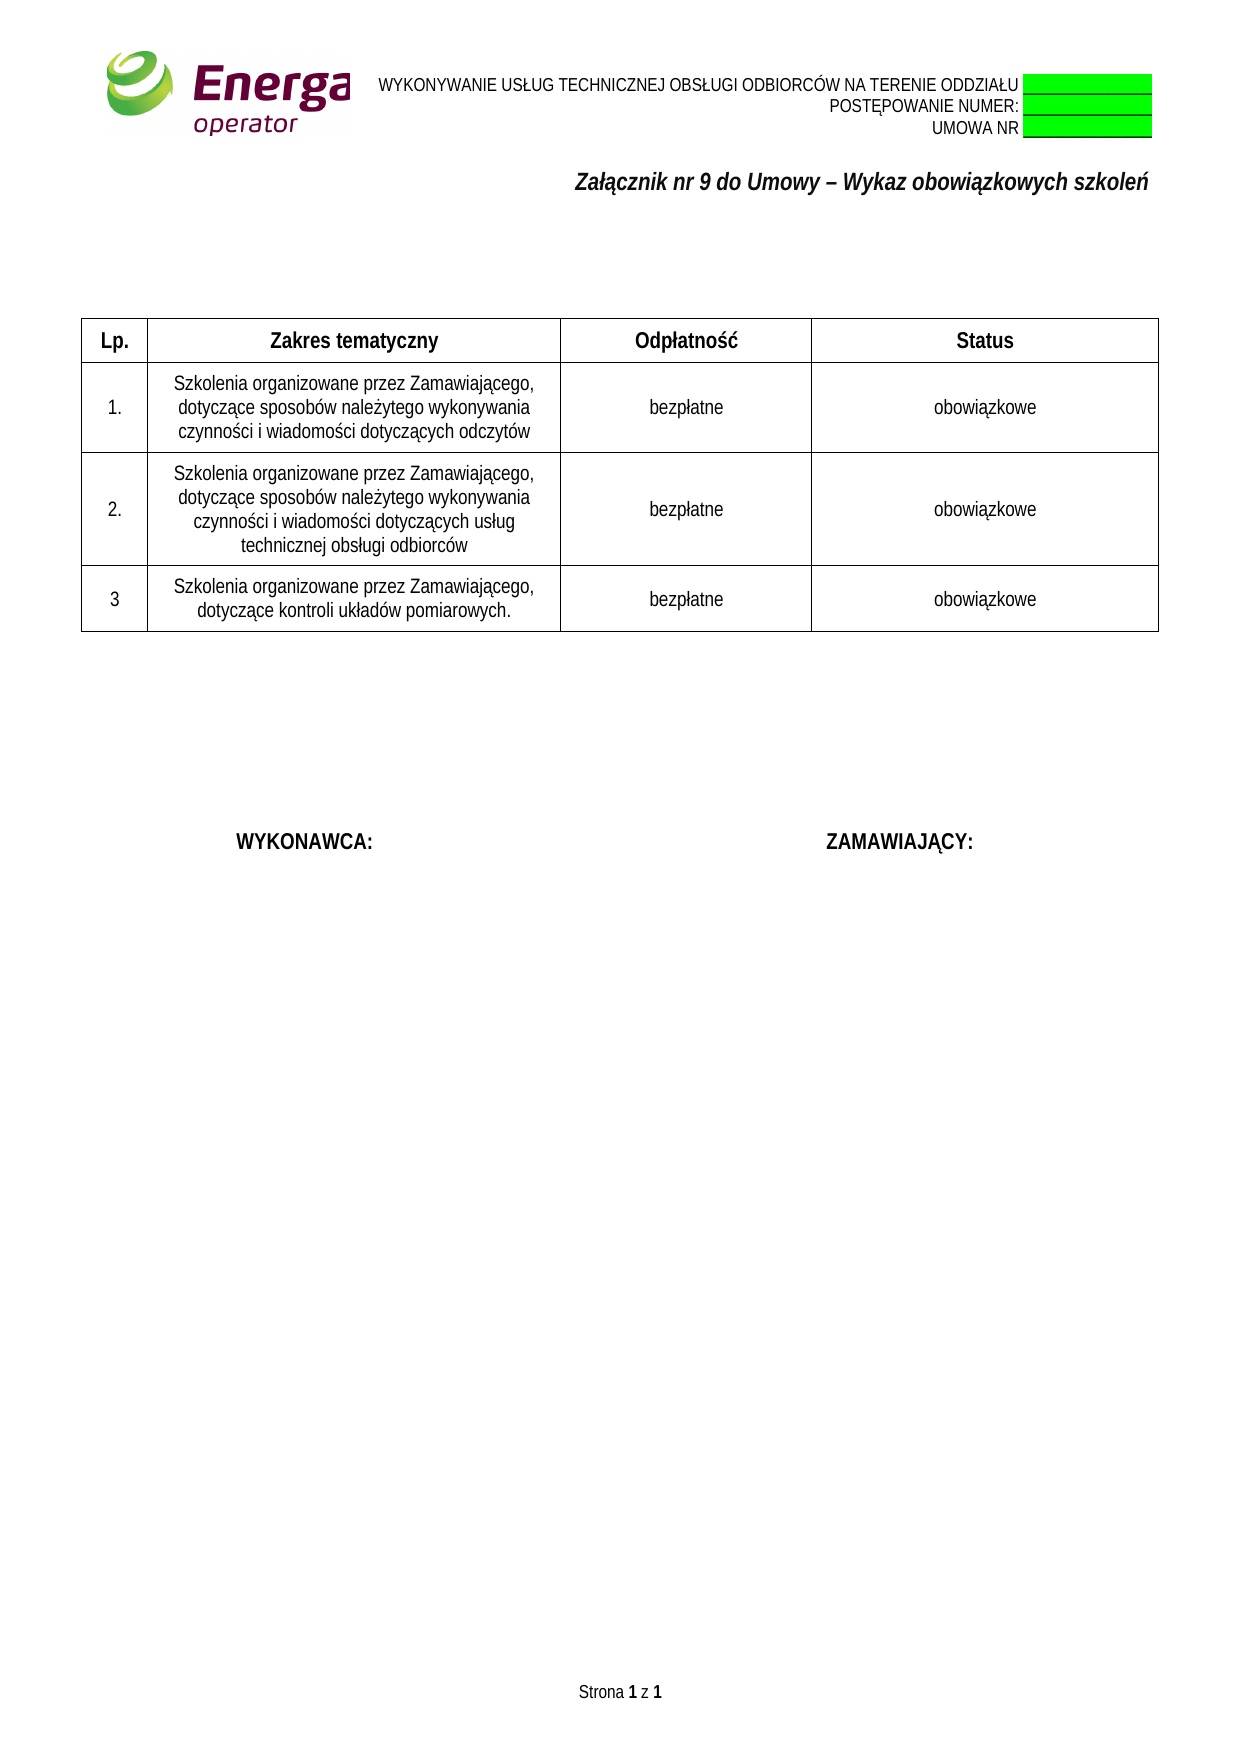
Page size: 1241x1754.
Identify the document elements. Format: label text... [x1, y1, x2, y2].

table_cell 2. [82, 453, 147, 565]
table_cell obowiązkowe [812, 363, 1158, 452]
table_cell Szkolenia organizowane przez Zamawiającego, dotyczące sposobów należytego wykonywania czynności i wiadomości dotyczących usług technicznej obsługi odbiorców [148, 453, 560, 565]
table_cell bezpłatne [561, 363, 811, 452]
table_header Lp. [82, 319, 147, 362]
table_header Zakres tematyczny [148, 319, 560, 362]
table_cell Szkolenia organizowane przez Zamawiającego, dotyczące sposobów należytego wykonywania czynności i wiadomości dotyczących odczytów [148, 363, 560, 452]
subtitle Załącznik nr 9 do Umowy – Wykaz obowiązkowych szkoleń [89, 167, 1152, 195]
table_cell bezpłatne [561, 566, 811, 631]
table_cell Szkolenia organizowane przez Zamawiającego, dotyczące kontroli układów pomiarowych. [148, 566, 560, 631]
text WYKONAWCA: ZAMAWIAJĄCY: [89, 828, 1152, 854]
table_header Odpłatność [561, 319, 811, 362]
picture [106, 51, 350, 136]
table_cell 3 [82, 566, 147, 631]
table_cell 1. [82, 363, 147, 452]
table_cell bezpłatne [561, 453, 811, 565]
table_header Status [812, 319, 1158, 362]
table_cell obowiązkowe [812, 453, 1158, 565]
table_cell obowiązkowe [812, 566, 1158, 631]
